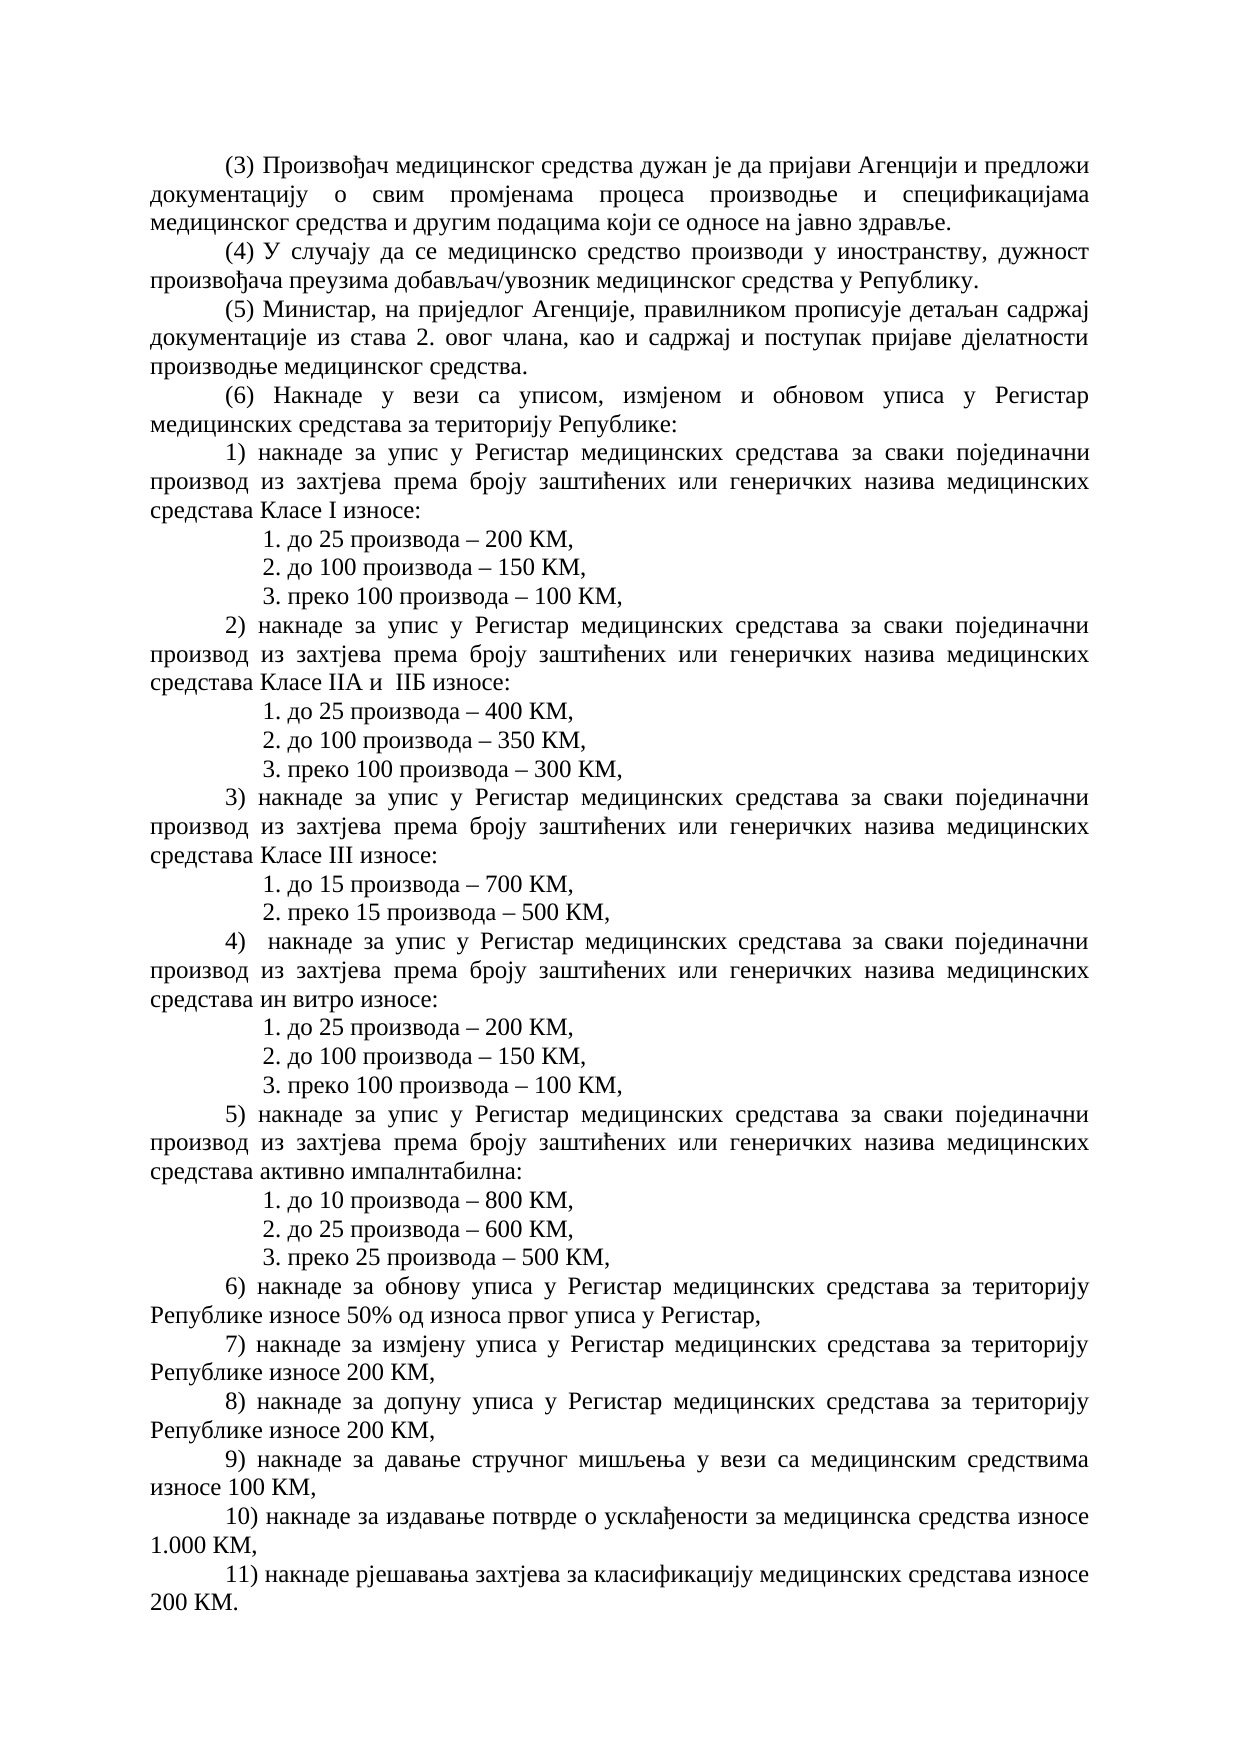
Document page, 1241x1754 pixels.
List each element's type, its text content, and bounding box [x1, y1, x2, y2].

text 2. до 100 производа – 350 КМ, [150, 725, 1090, 754]
text 1. до 25 производа – 400 КМ, [150, 696, 1090, 725]
text 5) накнаде за упис у Регистар медицинских средстава за сваки појединачни производ из захтјева према броју заштићених или генеричких назива медицинских средстава активно импaлнтабилна: [150, 1099, 1090, 1185]
text 1. до 15 производа – 700 КМ, [150, 869, 1090, 897]
text 6) накнаде за обнову уписа у Регистар медицинских средстава за територију Републике износе 50% од износа првог уписа у Регистар, [150, 1271, 1090, 1329]
text 1. до 25 производа – 200 КМ, [150, 524, 1090, 552]
text 3) накнаде за упис у Регистар медицинских средстава за сваки појединачни производ из захтјева према броју заштићених или генеричких назива медицинских средстава Класе III износе: [150, 782, 1090, 869]
text 3. преко 100 производа – 300 КМ, [150, 754, 1090, 782]
text (3) Произвођач медицинског средства дужан је да пријави Агенцији и предложи документацију о свим промјенама процеса производње и спецификацијама медицинског средства и другим подацима који се односе на јавно здравље. [150, 150, 1090, 236]
text 11) накнаде рјешавања захтјева за класификацију медицинских средстава износе 200 КМ. [150, 1559, 1090, 1616]
text 3. преко 100 производа – 100 КМ, [150, 1070, 1090, 1099]
text (4) У случају да се медицинско средство производи у иностранству, дужност произвођача преузима добављач/увозник медицинског средства у Републику. [150, 236, 1090, 294]
text 1) накнаде за упис у Регистар медицинских средстава за сваки појединачни производ из захтјева према броју заштићених или генеричких назива медицинских средстава Класе I износе: [150, 437, 1090, 524]
text 10) накнаде за издавање потврде о усклађености за медицинска средства износе 1.000 КМ, [150, 1501, 1090, 1559]
text 1. до 25 производа – 200 КМ, [150, 1012, 1090, 1041]
text (6) Накнаде у вези са уписом, измјеном и обновом уписа у Регистар медицинских средстава за територију Републике: [150, 380, 1090, 437]
text 8) накнаде за допуну уписа у Регистар медицинских средстава за територију Републике износе 200 КМ, [150, 1386, 1090, 1444]
text 9) накнаде за давање стручног мишљења у вези са медицинским средствима износе 100 КМ, [150, 1444, 1090, 1501]
text 3. преко 25 производа – 500 КМ, [150, 1242, 1090, 1271]
text 3. преко 100 производа – 100 КМ, [150, 581, 1090, 610]
text 1. до 10 производа – 800 КМ, [150, 1185, 1090, 1214]
text 2) накнаде за упис у Регистар медицинских средстава за сваки појединачни производ из захтјева према броју заштићених или генеричких назива медицинских средстава Класе IIА и IIБ износе: [150, 610, 1090, 696]
text 2. до 100 производа – 150 КМ, [150, 1041, 1090, 1070]
text (5) Министар, на приједлог Агенције, правилником прописује детаљан садржај документације из става 2. овог члана, као и садржај и поступак пријаве дјелатности производње медицинског средства. [150, 294, 1090, 380]
text 2. до 100 производа – 150 КМ, [150, 552, 1090, 581]
text 2. преко 15 производа – 500 КМ, [150, 897, 1090, 926]
text 2. до 25 производа – 600 КМ, [150, 1214, 1090, 1242]
text 7) накнаде за измјену уписа у Регистар медицинских средстава за територију Републике износе 200 КМ, [150, 1329, 1090, 1386]
text 4) накнаде за упис у Регистар медицинских средстава за сваки појединачни производ из захтјева према броју заштићених или генеричких назива медицинских средстава ин витро износе: [150, 926, 1090, 1012]
